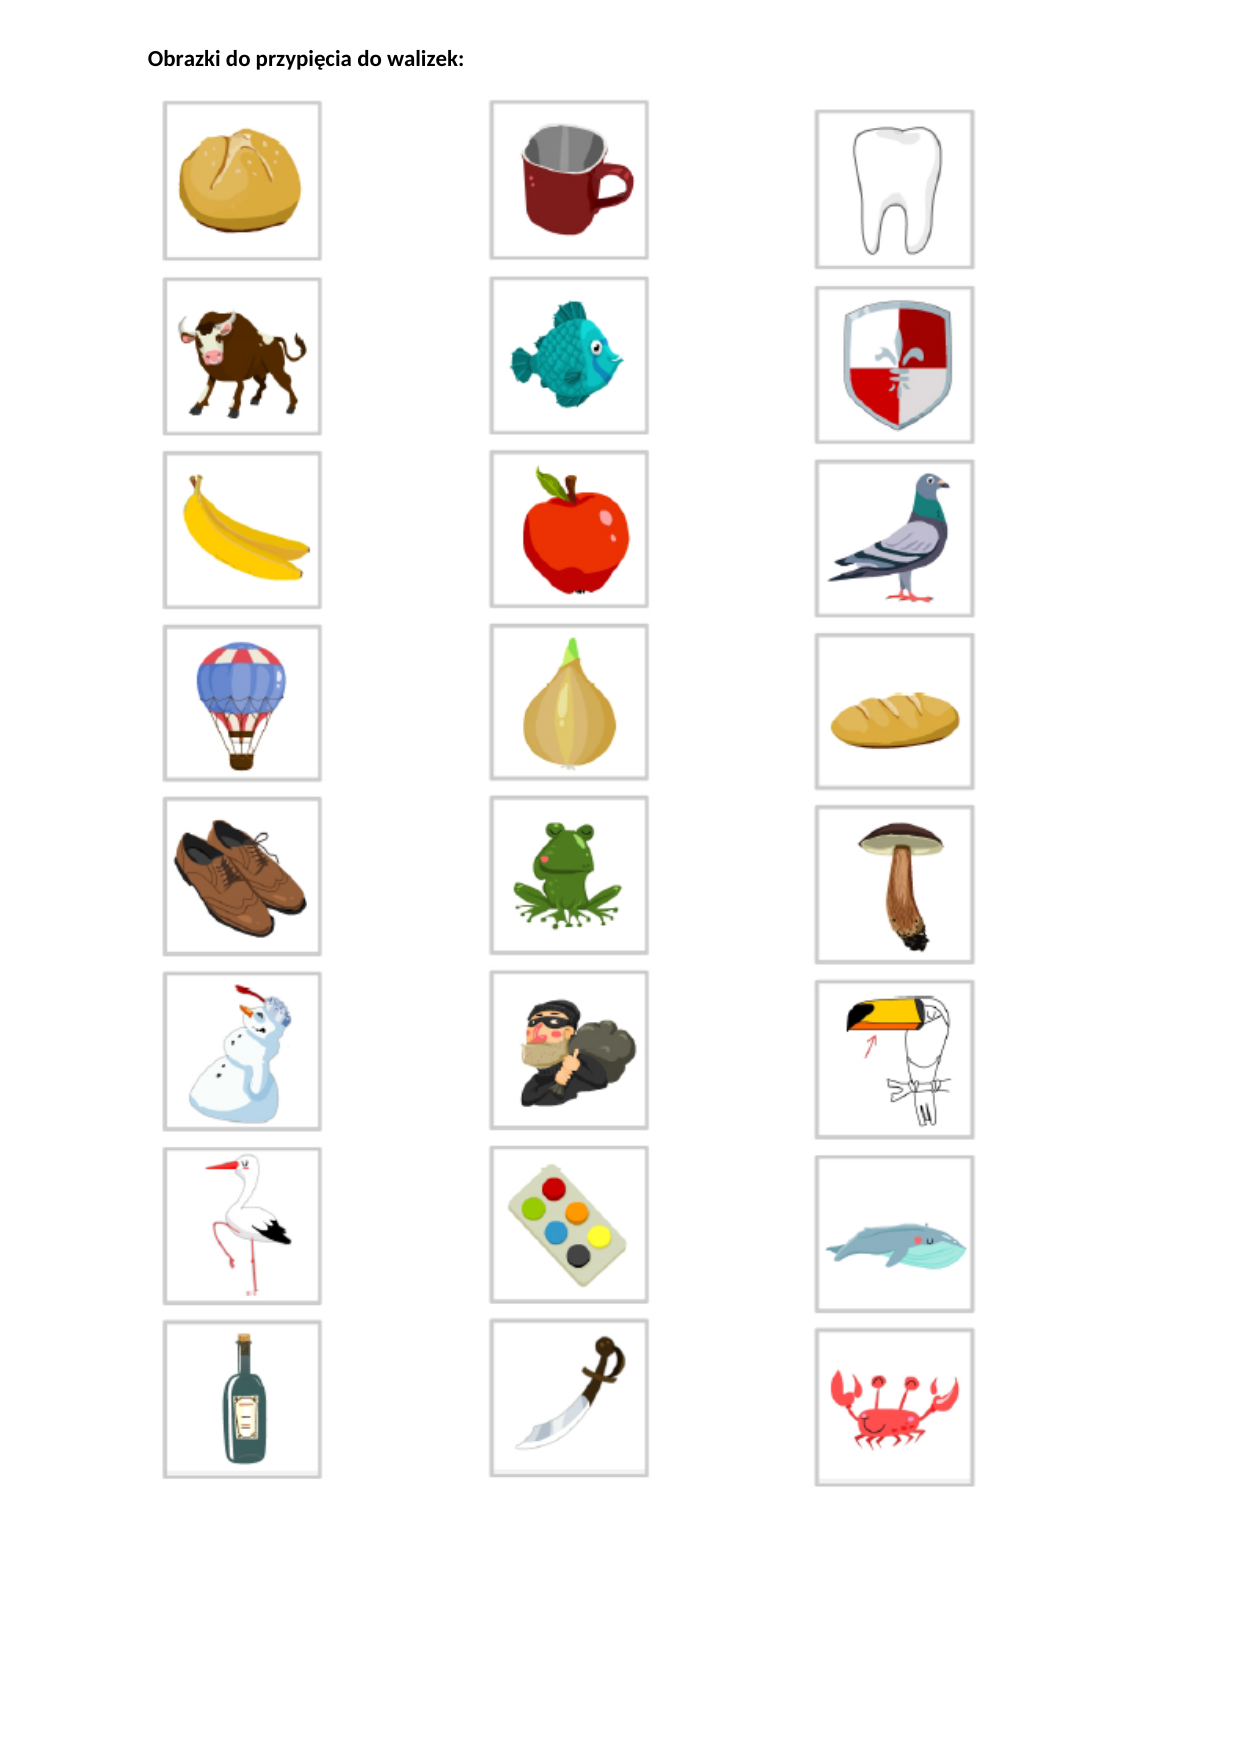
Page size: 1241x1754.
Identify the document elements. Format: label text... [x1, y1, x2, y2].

picture [147, 99, 329, 1490]
picture [478, 91, 654, 1490]
picture [803, 102, 979, 1490]
text Obrazki do przypięcia do walizek: [148, 44, 1093, 72]
